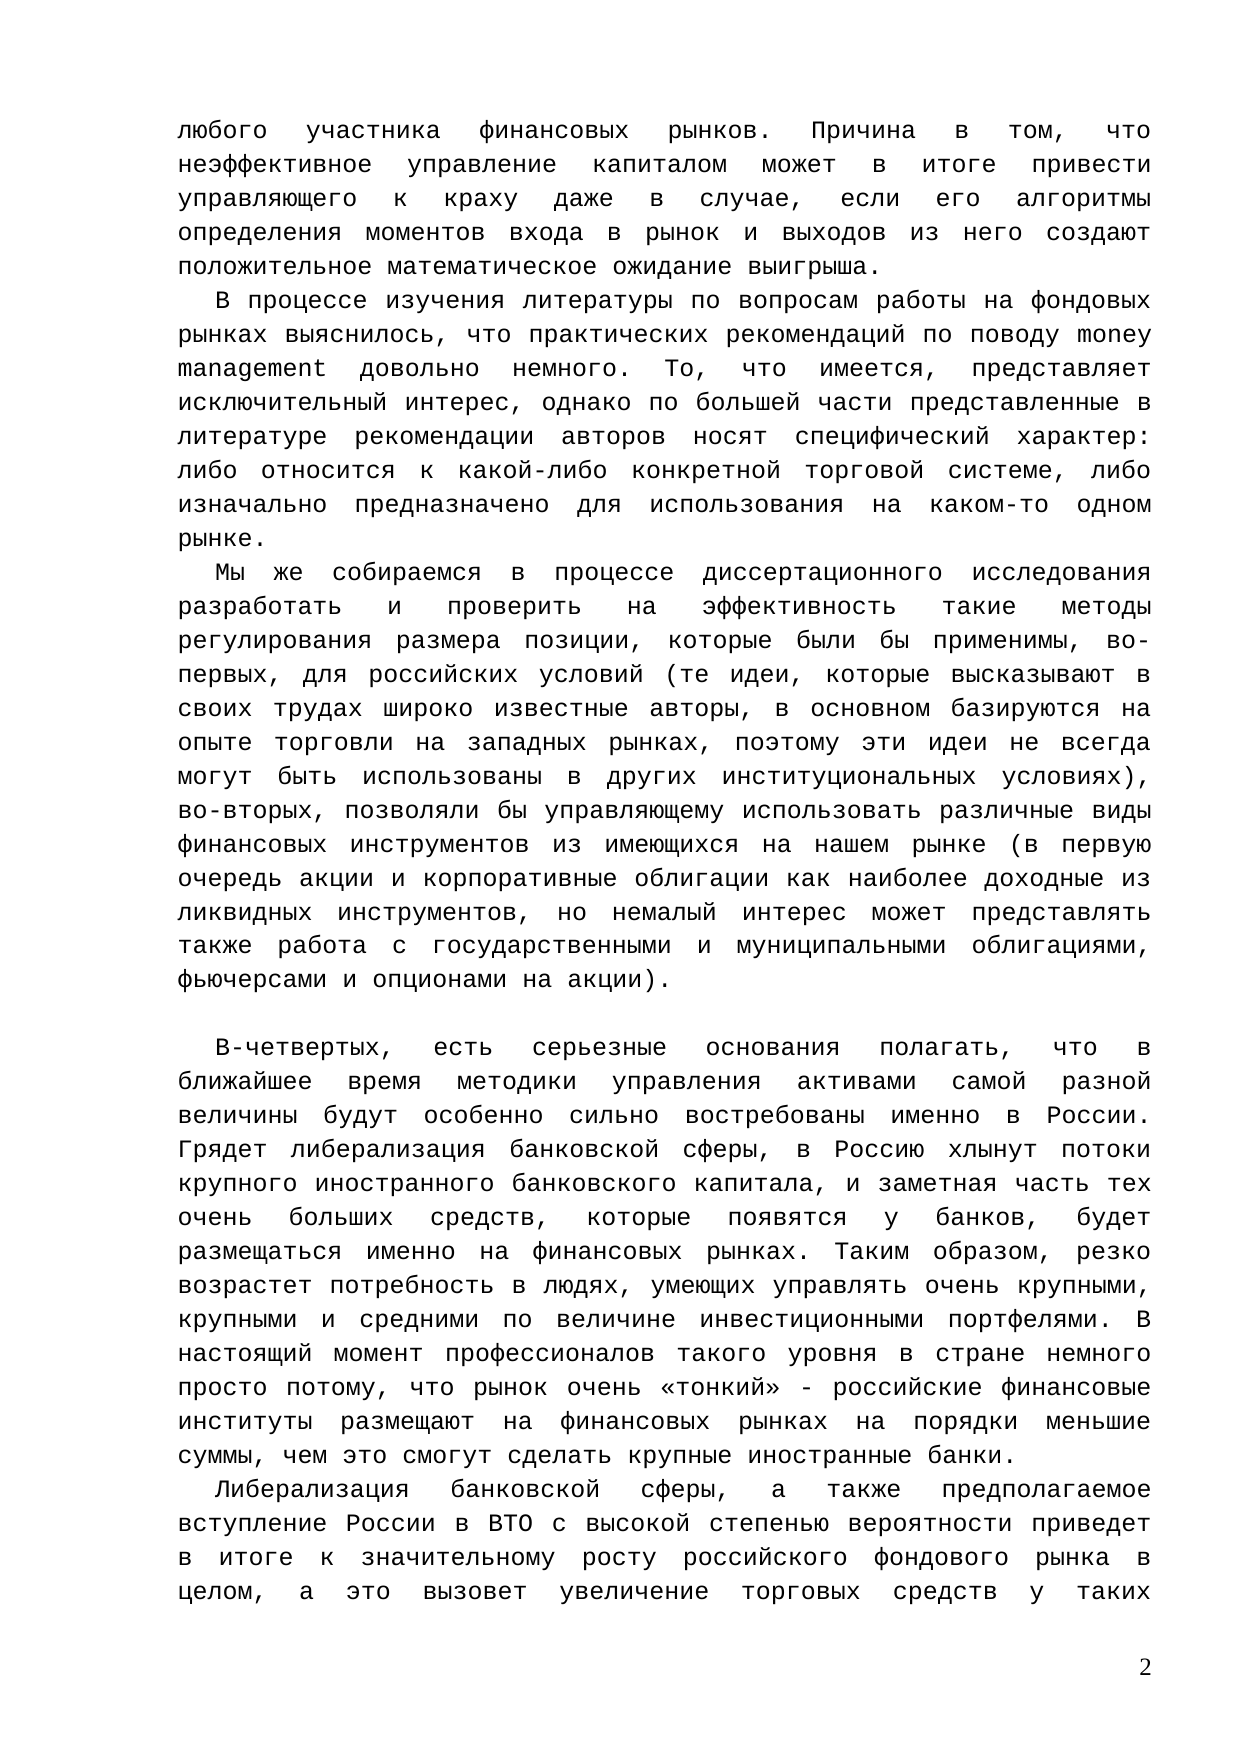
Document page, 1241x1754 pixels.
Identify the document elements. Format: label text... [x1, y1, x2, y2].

text В процессе изучения литературы по вопросам работы на фондовых рынках выяснилось, что практических рекомендаций по поводу money management довольно немного. То, что имеется, представляет исключительный интерес, однако по большей части представленные в литературе рекомендации авторов носят специфический характер: либо относится к какой-либо конкретной торговой системе, либо изначально предназначено для использования на каком-то одном рынке. [177, 288, 1152, 554]
text В-четвертых, есть серьезные основания полагать, что в ближайшее время методики управления активами самой разной величины будут особенно сильно востребованы именно в России. Грядет либерализация банковской сферы, в Россию хлынут потоки крупного иностранного банковского капитала, и заметная часть тех очень больших средств, которые появятся у банков, будет размещаться именно на финансовых рынках. Таким образом, резко возрастет потребность в людях, умеющих управлять очень крупными, крупными и средними по величине инвестиционными портфелями. В настоящий момент профессионалов такого уровня в стране немного просто потому, что рынок очень «тонкий» - российские финансовые институты размещают на финансовых рынках на порядки меньшие суммы, чем это смогут сделать крупные иностранные банки. [177, 1035, 1152, 1471]
text Мы же собираемся в процессе диссертационного исследования разработать и проверить на эффективность такие методы регулирования размера позиции, которые были бы применимы, во-первых, для российских условий (те идеи, которые высказывают в своих трудах широко известные авторы, в основном базируются на опыте торговли на западных рынках, поэтому эти идеи не всегда могут быть использованы в других институциональных условиях), во-вторых, позволяли бы управляющему использовать различные виды финансовых инструментов из имеющихся на нашем рынке (в первую очередь акции и корпоративные облигации как наиболее доходные из ликвидных инструментов, но немалый интерес может представлять также работа с государственными и муниципальными облигациями, фьючерсами и опционами на акции). [177, 559, 1152, 995]
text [177, 118, 1152, 282]
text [177, 1476, 1152, 1607]
